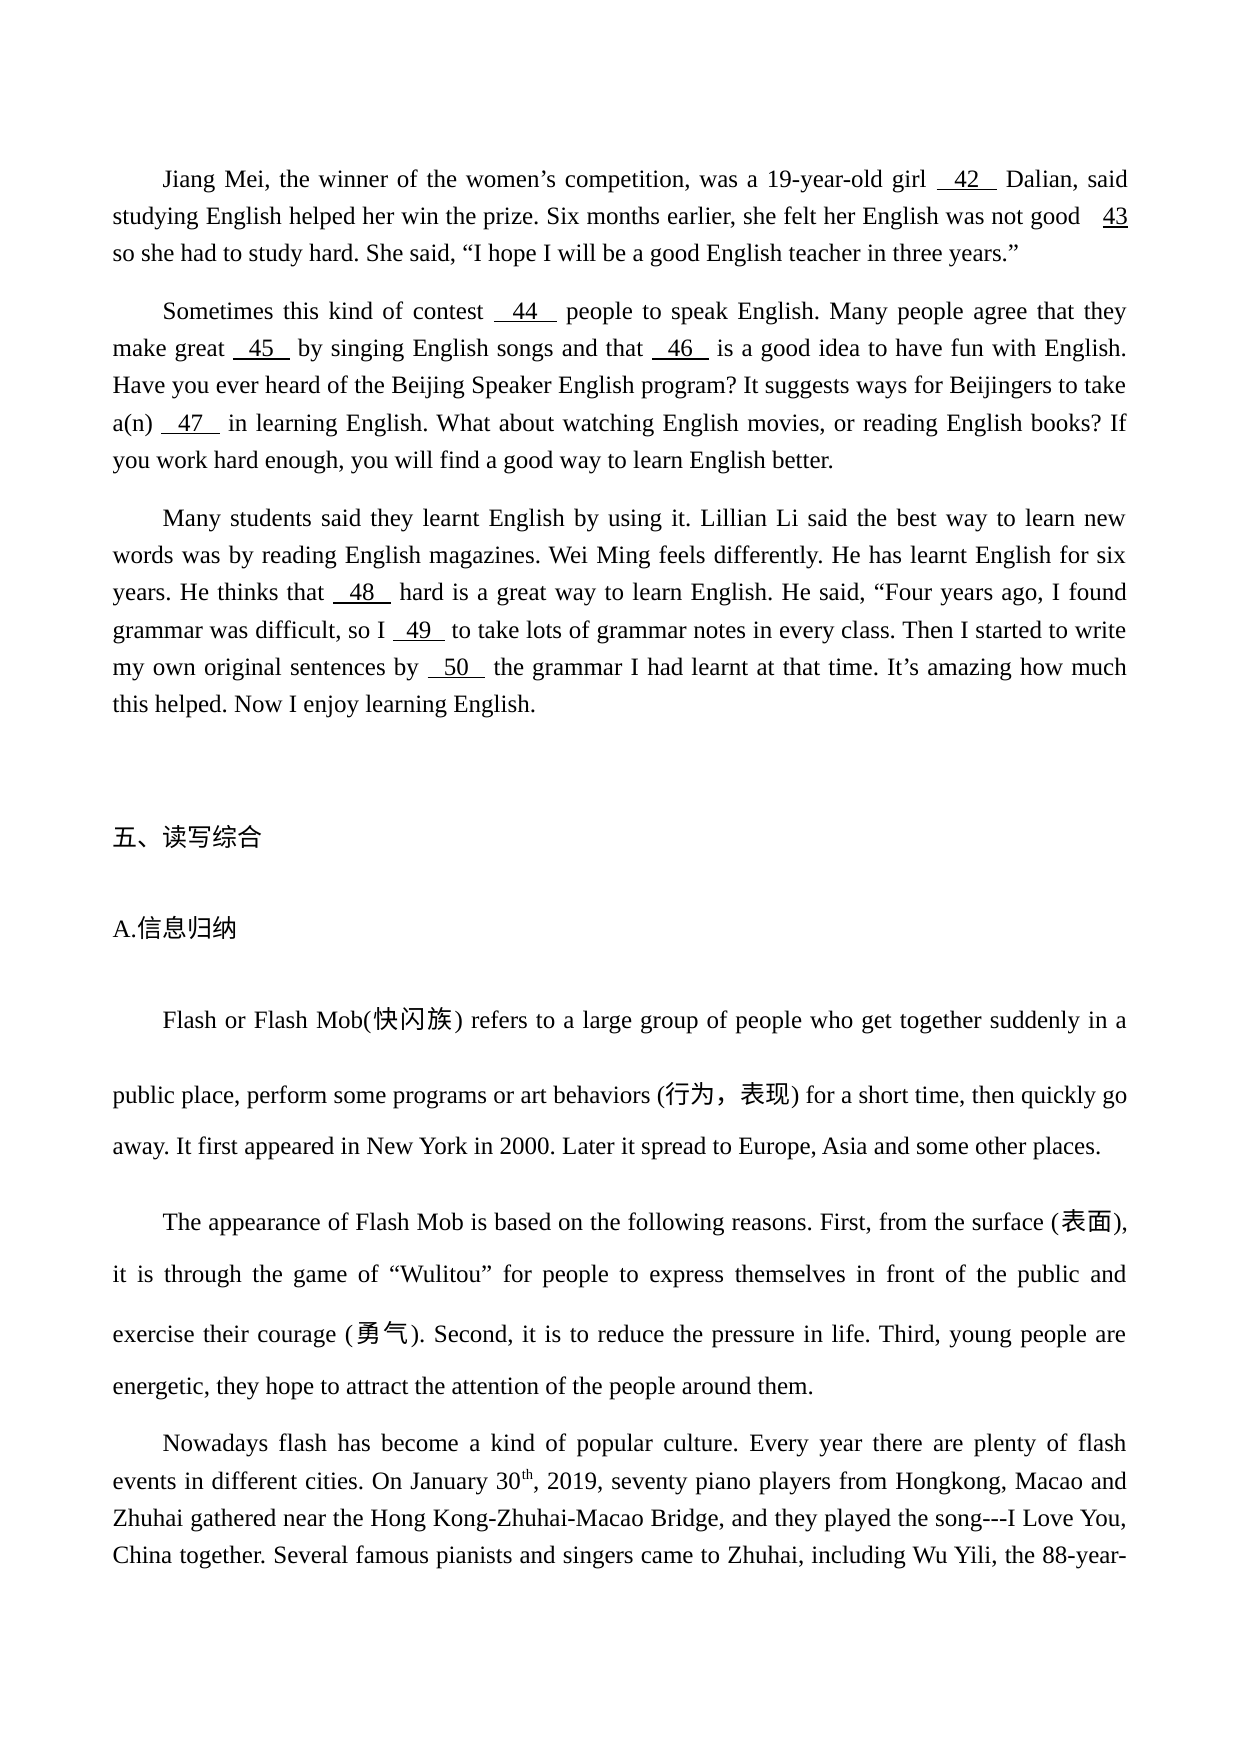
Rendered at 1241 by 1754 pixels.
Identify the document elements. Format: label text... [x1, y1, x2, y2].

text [112, 1427, 1128, 1571]
text The appearance of Flash Mob is based on the following reasons. First, from the surface (表面), it is through the game of “Wulitou” for people to express themselves in front of the public and exercise their courage (勇气). Second, it is to reduce the pressure in life. Third, young people are energetic, they hope to attract the attention of the people around them. [112, 1187, 1128, 1401]
text Flash or Flash Mob(快闪族) refers to a large group of people who get together suddenly in a public place, perform some programs or art behaviors (行为，表现) for a short time, then quickly go away. It first appeared in New York in 2000. Later it spread to Europe, Asia and some other places. [112, 985, 1128, 1162]
text 五、读写综合 [112, 803, 1128, 868]
text Jiang Mei, the winner of the women’s competition, was a 19-year-old girl 42 Dalian, said studying English helped her win the prize. Six months earlier, she felt her English was not good 43 so she had to study hard. She said, “I hope I will be a good English teacher in three years.” [112, 162, 1128, 269]
text Many students said they learnt English by using it. Lillian Li said the best way to learn new words was by reading English magazines. Wei Ming feels differently. He has learnt English for six years. He thinks that 48 hard is a great way to learn English. He said, “Four years ago, I found grammar was difficult, so I 49 to take lots of grammar notes in every class. Then I started to write my own original sentences by 50 the grammar I had learnt at that time. It’s amazing how much this helped. Now I enjoy learning English. [112, 501, 1128, 720]
text A.信息归纳 [112, 894, 1128, 959]
text Sometimes this kind of contest 44 people to speak English. Many people agree that they make great 45 by singing English songs and that 46 is a good idea to have fun with English. Have you ever heard of the Beijing Speaker English program? It suggests ways for Beijingers to take a(n) 47 in learning English. What about watching English movies, or reading English books? If you work hard enough, you will find a good way to learn English better. [112, 294, 1128, 476]
